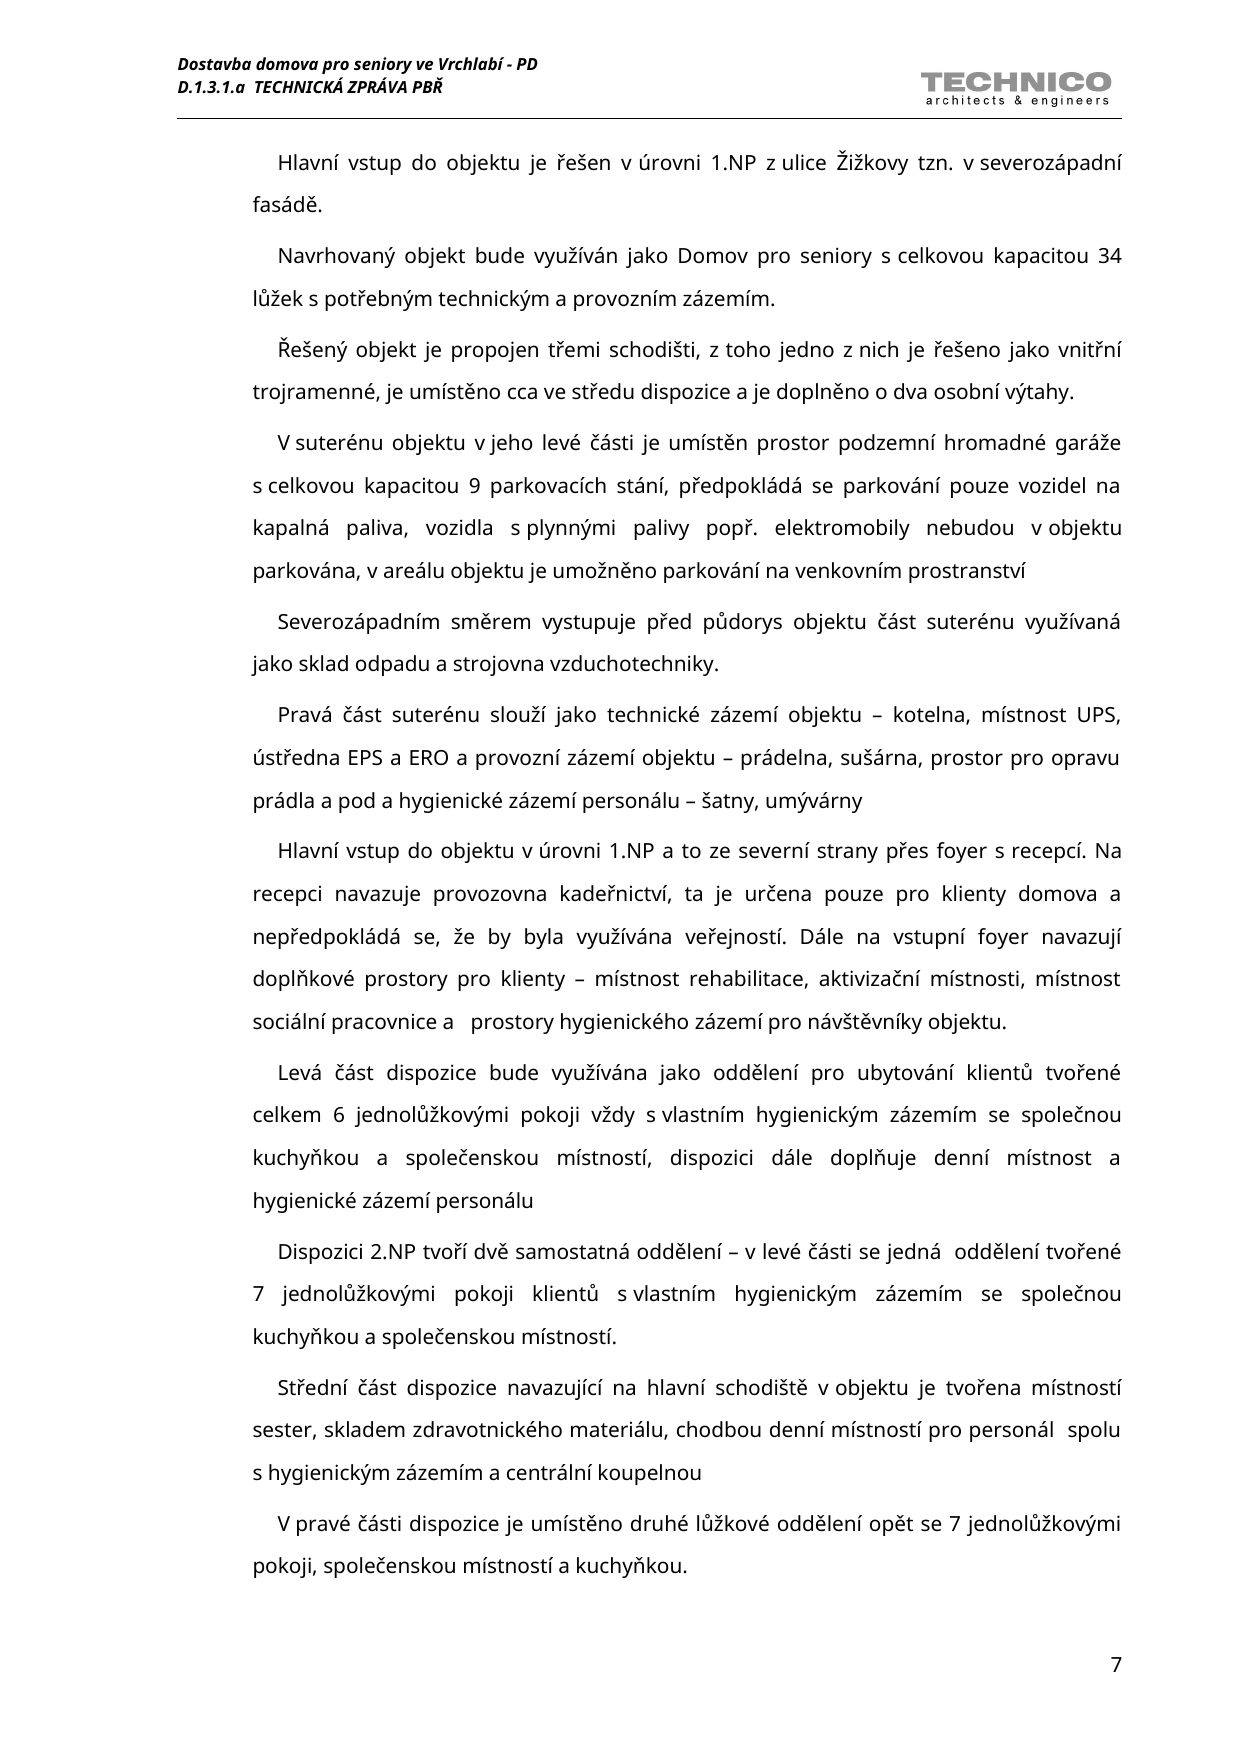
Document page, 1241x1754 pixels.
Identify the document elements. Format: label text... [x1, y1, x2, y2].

text Levá část dispozice bude využívána jako oddělení pro ubytování klientů tvořené celkem 6 jednolůžkovými pokoji vždy s vlastním hygienickým zázemím se společnou kuchyňkou a společenskou místností, dispozici dále doplňuje denní místnost a hygienické zázemí personálu [252, 1058, 1122, 1214]
text Hlavní vstup do objektu je řešen v úrovni 1.NP z ulice Žižkovy tzn. v severozápadní fasádě. [252, 148, 1122, 219]
text V pravé části dispozice je umístěno druhé lůžkové oddělení opět se 7 jednolůžkovými pokoji, společenskou místností a kuchyňkou. [252, 1509, 1122, 1580]
picture [916, 67, 1118, 112]
text Hlavní vstup do objektu v úrovni 1.NP a to ze severní strany přes foyer s recepcí. Na recepci navazuje provozovna kadeřnictví, ta je určena pouze pro klienty domova a nepředpokládá se, že by byla využívána veřejností. Dále na vstupní foyer navazují doplňkové prostory pro klienty – místnost rehabilitace, aktivizační místnosti, místnost sociální pracovnice a prostory hygienického zázemí pro návštěvníky objektu. [252, 837, 1122, 1036]
text Střední část dispozice navazující na hlavní schodiště v objektu je tvořena místností sester, skladem zdravotnického materiálu, chodbou denní místností pro personál spolu s hygienickým zázemím a centrální koupelnou [252, 1373, 1122, 1487]
text Navrhovaný objekt bude využíván jako Domov pro seniory s celkovou kapacitou 34 lůžek s potřebným technickým a provozním zázemím. [252, 241, 1122, 312]
text V suterénu objektu v jeho levé části je umístěn prostor podzemní hromadné garáže s celkovou kapacitou 9 parkovacích stání, předpokládá se parkování pouze vozidel na kapalná paliva, vozidla s plynnými palivy popř. elektromobily nebudou v objektu parkována, v areálu objektu je umožněno parkování na venkovním prostranství [252, 428, 1122, 584]
text Dispozici 2.NP tvoří dvě samostatná oddělení – v levé části se jedná oddělení tvořené 7 jednolůžkovými pokoji klientů s vlastním hygienickým zázemím se společnou kuchyňkou a společenskou místností. [252, 1237, 1122, 1350]
text Severozápadním směrem vystupuje před půdorys objektu část suterénu využívaná jako sklad odpadu a strojovna vzduchotechniky. [252, 607, 1122, 678]
text Pravá část suterénu slouží jako technické zázemí objektu – kotelna, místnost UPS, ústředna EPS a ERO a provozní zázemí objektu – prádelna, sušárna, prostor pro opravu prádla a pod a hygienické zázemí personálu – šatny, umývárny [252, 701, 1122, 814]
text Řešený objekt je propojen třemi schodišti, z toho jedno z nich je řešeno jako vnitřní trojramenné, je umístěno cca ve středu dispozice a je doplněno o dva osobní výtahy. [252, 335, 1122, 406]
